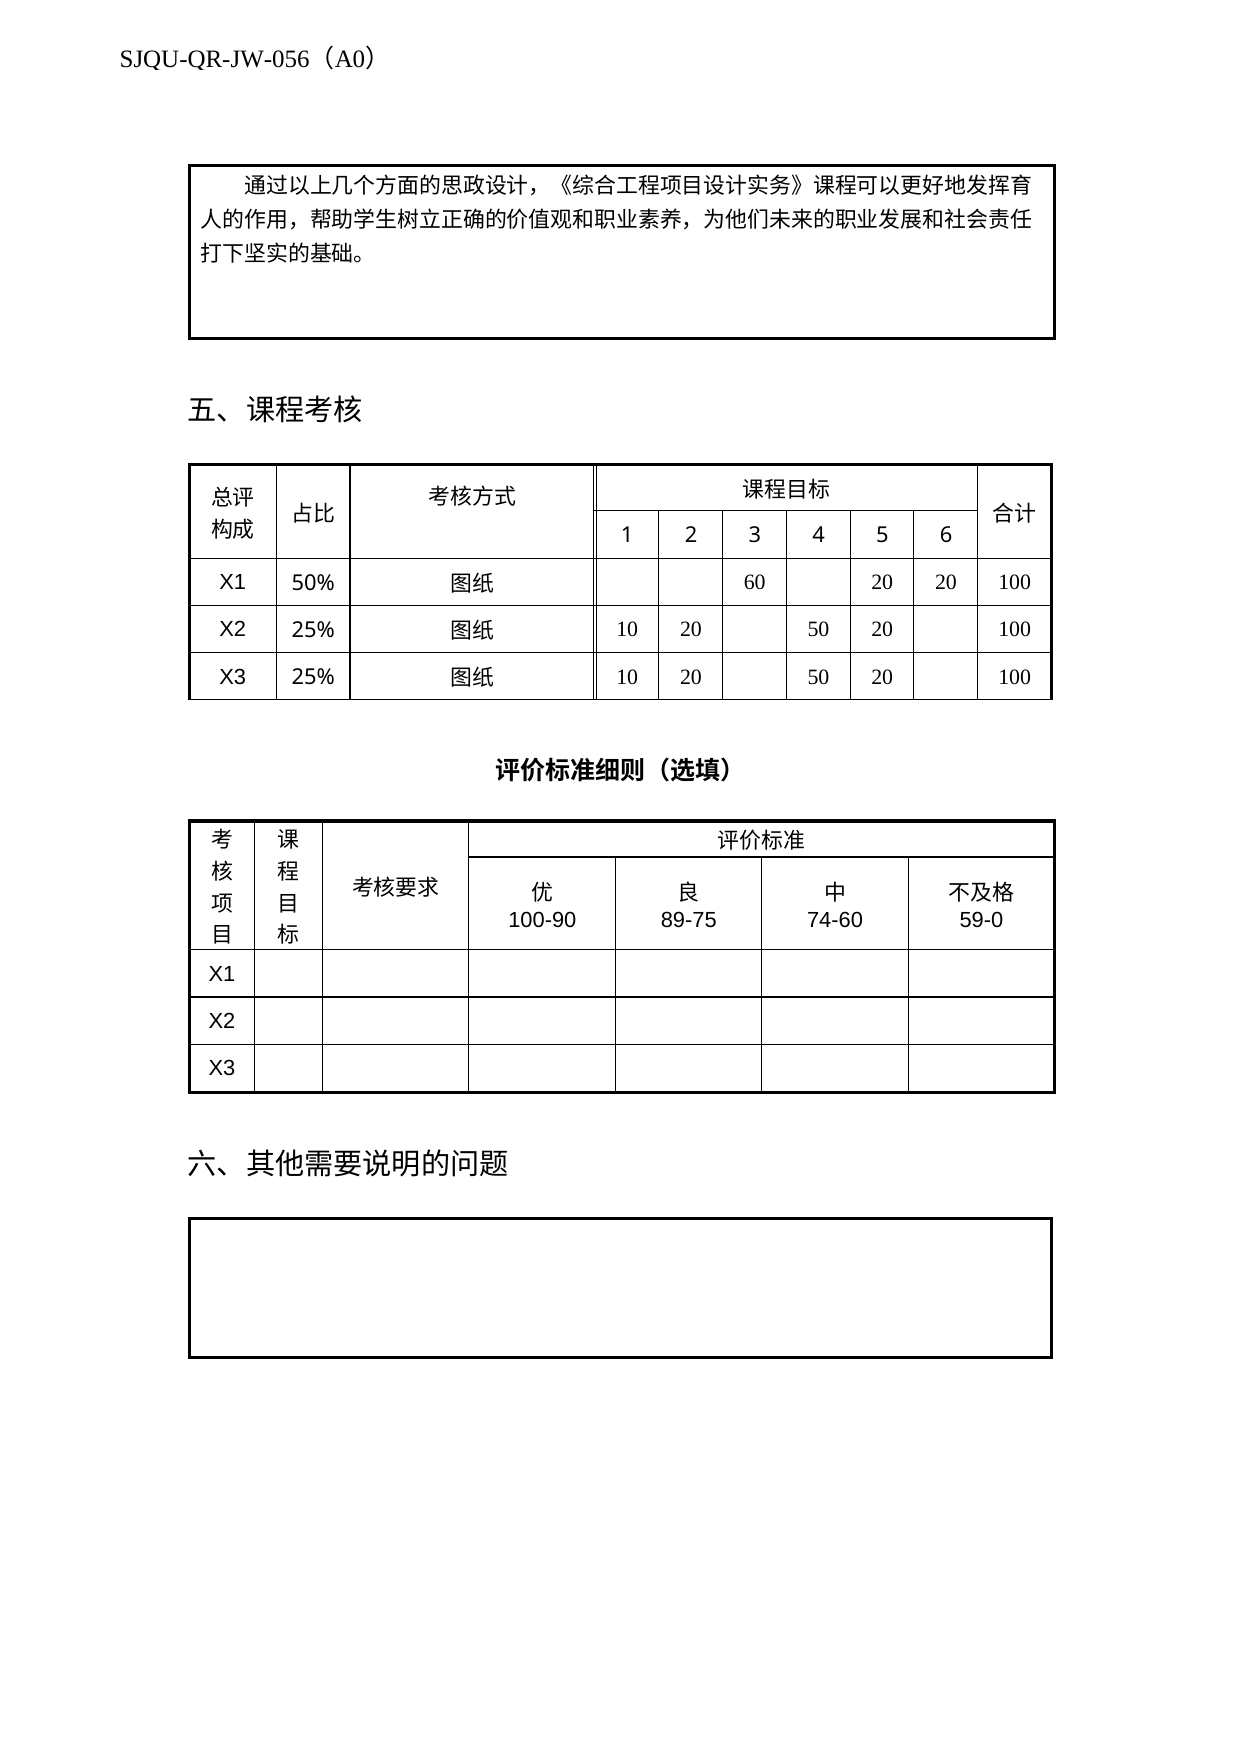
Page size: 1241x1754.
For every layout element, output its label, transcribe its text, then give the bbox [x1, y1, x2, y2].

table_cell 良 89-75 [616, 858, 761, 949]
table_cell [469, 998, 615, 1044]
table_cell [723, 653, 786, 699]
table_cell 优 100-90 [469, 858, 615, 949]
table_cell 图纸 [351, 606, 593, 652]
table_cell [909, 1045, 1053, 1091]
table_cell 20 [659, 606, 722, 652]
text 五、课程考核 [187, 374, 1053, 442]
table_cell [909, 998, 1053, 1044]
table_cell [787, 559, 850, 605]
table_cell X1 [191, 950, 254, 996]
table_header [191, 167, 1053, 337]
table_cell X3 [191, 653, 276, 699]
table_cell 20 [914, 559, 977, 605]
table_cell [762, 950, 908, 996]
table_cell [723, 606, 786, 652]
table_cell [616, 998, 761, 1044]
table_cell 图纸 [351, 559, 593, 605]
table_cell [659, 559, 722, 605]
table_header 合计 [978, 466, 1050, 557]
table_cell [762, 998, 908, 1044]
table_cell 60 [723, 559, 786, 605]
table_cell 100 [978, 559, 1050, 605]
table_header 占比 [277, 466, 349, 557]
table_cell 6 [914, 511, 977, 557]
table_cell [616, 1045, 761, 1091]
table_cell 100 [978, 653, 1050, 699]
text 评价标准细则（选填） [187, 734, 1053, 802]
table_cell [469, 950, 615, 996]
table_cell [323, 998, 468, 1044]
table_cell 20 [851, 606, 913, 652]
table_header 课程目标 [597, 466, 977, 510]
table_cell X3 [191, 1045, 254, 1091]
table_cell X2 [191, 606, 276, 652]
table_header 考核要求 [323, 823, 468, 949]
table_cell 20 [851, 653, 913, 699]
table_cell 图纸 [351, 653, 593, 699]
table_cell 20 [659, 653, 722, 699]
table_cell [914, 606, 977, 652]
table_cell 50 [787, 606, 850, 652]
table_cell [255, 998, 322, 1044]
table_cell X1 [191, 559, 276, 605]
table_cell 中 74-60 [762, 858, 908, 949]
table_cell [616, 950, 761, 996]
table_cell 20 [851, 559, 913, 605]
table_cell [255, 1045, 322, 1091]
table_header 考核方式 [351, 466, 593, 557]
table_cell 1 [597, 511, 658, 557]
table_cell 10 [597, 653, 658, 699]
table_header [191, 1220, 1050, 1356]
table_cell 25% [277, 606, 349, 652]
table_cell 2 [659, 511, 722, 557]
table_header 评价标准 [469, 823, 1053, 856]
table_cell 50 [787, 653, 850, 699]
table_cell [909, 950, 1053, 996]
table_cell 5 [851, 511, 913, 557]
table_cell X2 [191, 998, 254, 1044]
table_cell [762, 1045, 908, 1091]
table_header 考核项目 [191, 823, 254, 949]
table_cell [323, 1045, 468, 1091]
table_header 总评构成 [191, 466, 276, 557]
table_cell 不及格 59-0 [909, 858, 1053, 949]
text 六、其他需要说明的问题 [187, 1128, 1053, 1196]
table_cell [914, 653, 977, 699]
table_cell [469, 1045, 615, 1091]
table_cell [255, 950, 322, 996]
table_cell 25% [277, 653, 349, 699]
table_header 课 程 目 标 [255, 823, 322, 949]
table_cell 50% [277, 559, 349, 605]
table_cell [323, 950, 468, 996]
table_cell [597, 559, 658, 605]
table_cell 10 [597, 606, 658, 652]
table_cell 100 [978, 606, 1050, 652]
table_cell 3 [723, 511, 786, 557]
table_cell 4 [787, 511, 850, 557]
